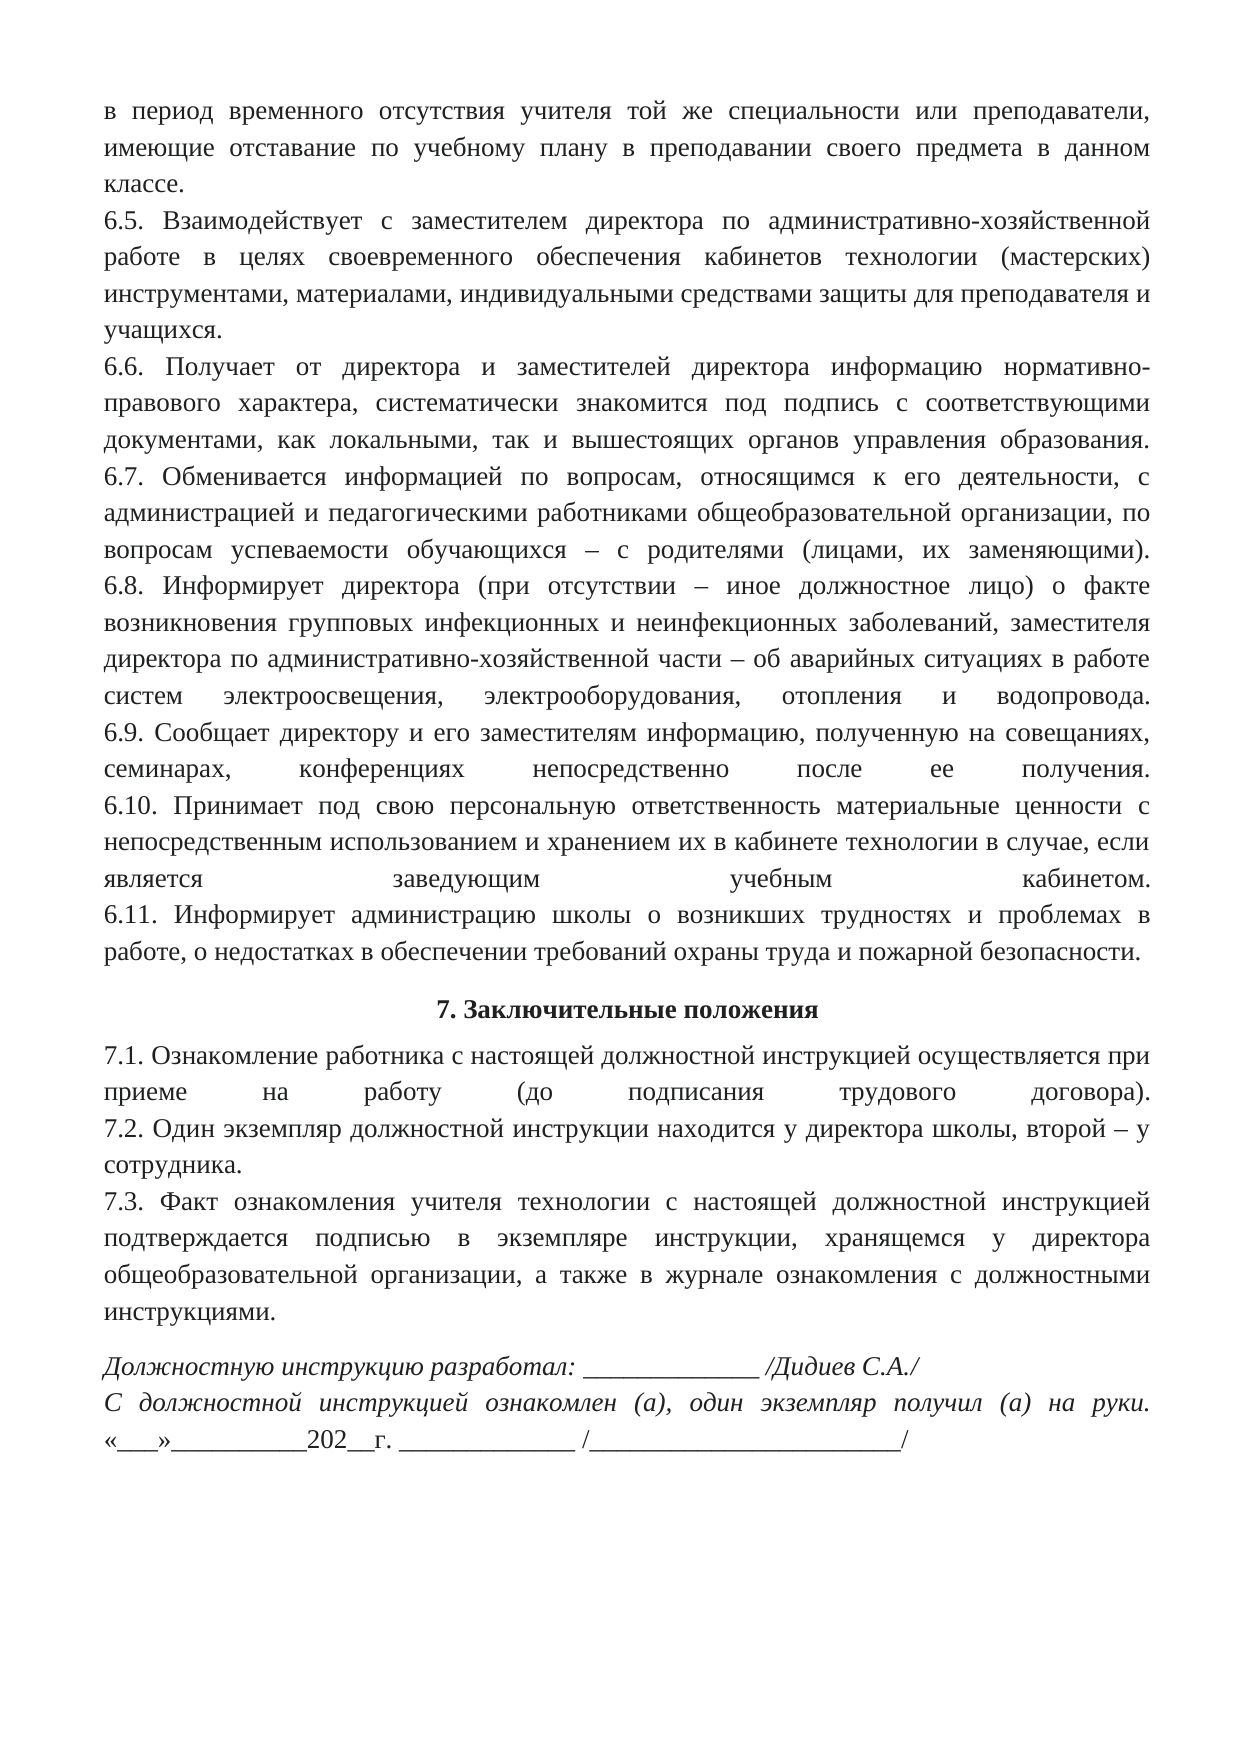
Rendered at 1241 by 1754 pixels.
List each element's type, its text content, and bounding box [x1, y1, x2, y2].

text Должностную инструкцию разработал: _____________ /Дидиев С.А./ [103, 1344, 1152, 1381]
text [103, 89, 1152, 966]
text 7. Заключительные положения [103, 985, 1152, 1024]
text С должностной инструкцией ознакомлен (а), один экземпляр получил (а) на руки. «___»__________202__г. _____________ /_______________________/ [103, 1381, 1152, 1454]
text 7.1. Ознакомление работника с настоящей должностной инструкцией осуществляется при приеме на работу (до подписания трудового договора). 7.2. Один экземпляр должностной инструкции находится у директора школы, второй – у сотрудника. 7.3. Факт ознакомления учителя технологии с настоящей должностной инструкцией подтверждается подписью в экземпляре инструкции, хранящемся у директора общеобразовательной организации, а также в журнале ознакомления с должностными инструкциями. [103, 1033, 1152, 1326]
